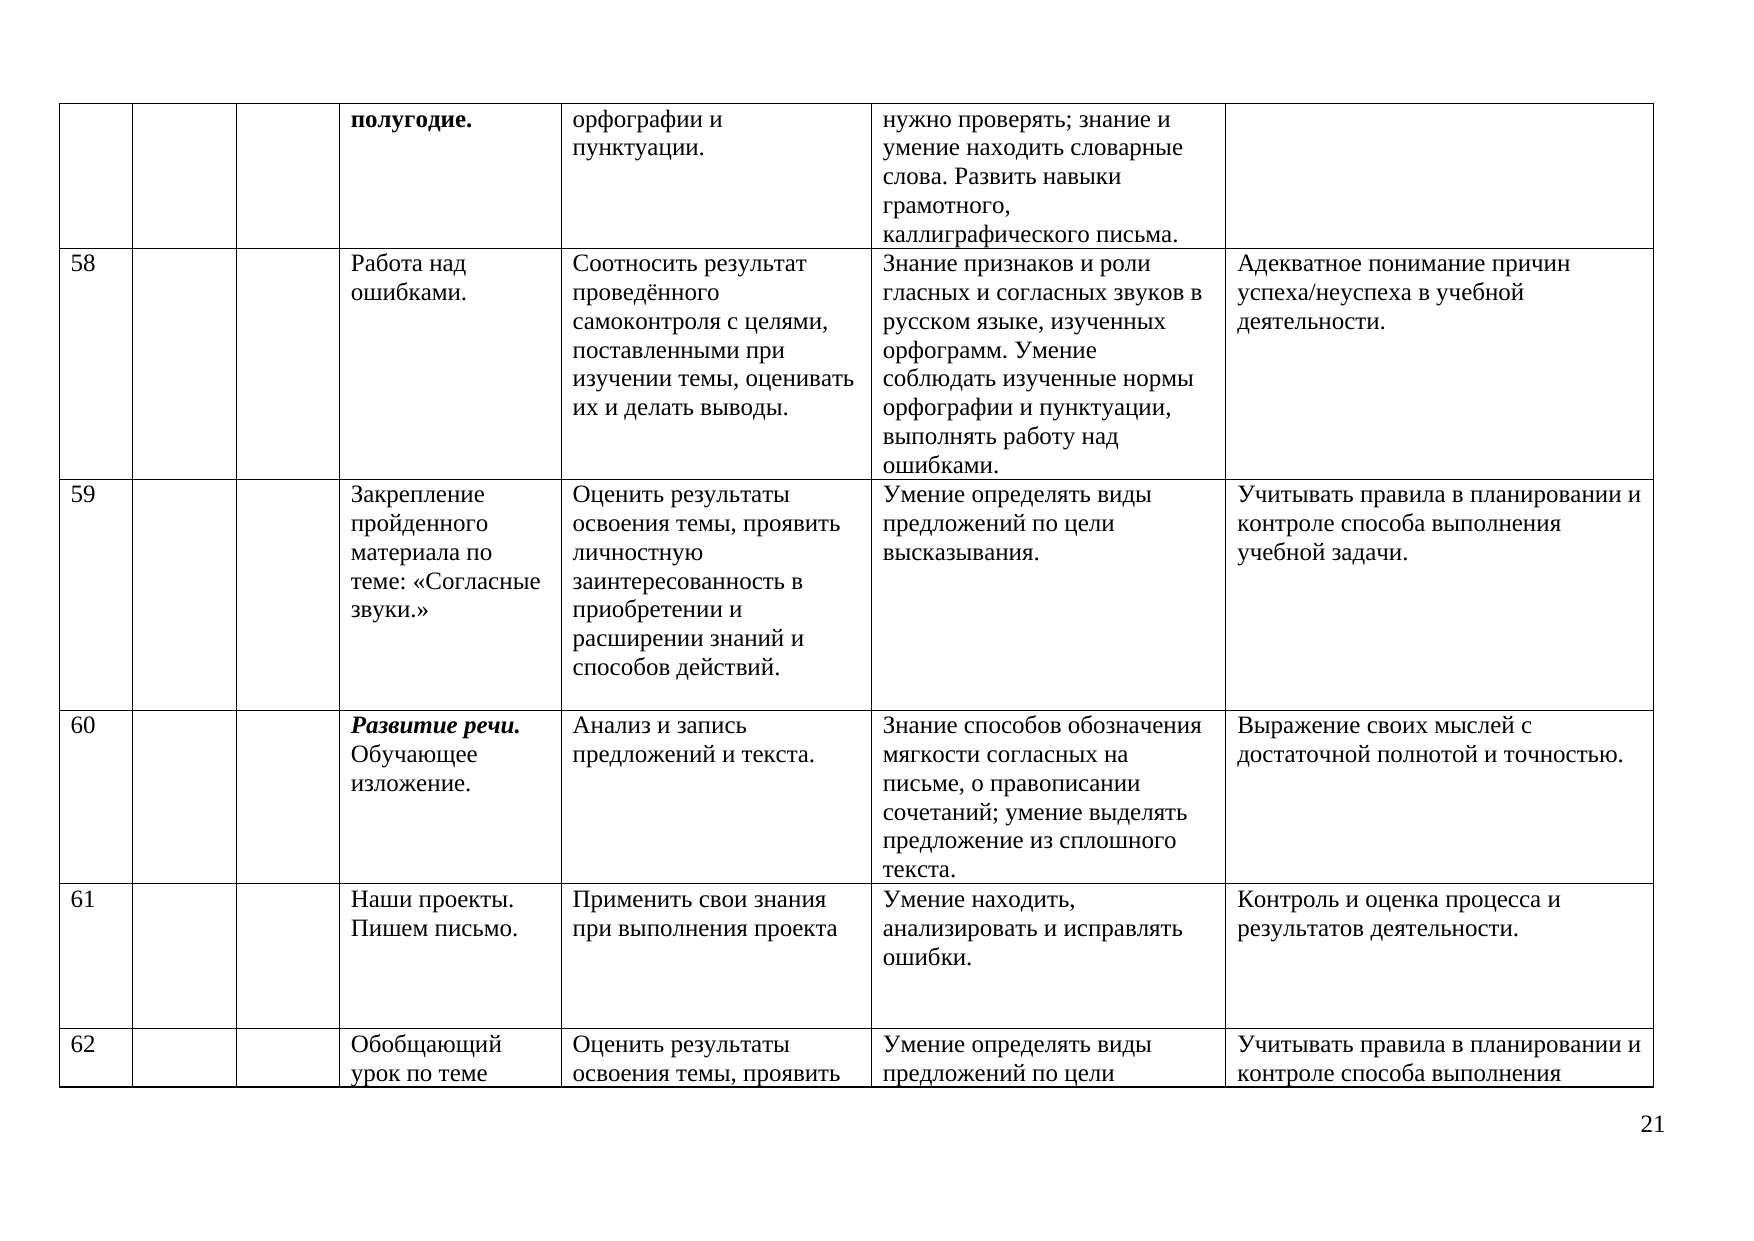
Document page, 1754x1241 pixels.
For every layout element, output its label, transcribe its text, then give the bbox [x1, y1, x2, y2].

table_cell Учитывать правила в планировании и контроле способа выполнения учебной задачи. [1226, 480, 1653, 709]
table_cell [133, 1029, 236, 1086]
table_cell [133, 711, 236, 883]
table_cell [133, 104, 236, 247]
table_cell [1226, 104, 1653, 247]
table_cell [133, 480, 236, 709]
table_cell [562, 104, 871, 247]
table_cell 62 [60, 1029, 132, 1086]
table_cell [872, 1029, 1225, 1086]
table_cell [237, 104, 339, 247]
table_cell [237, 884, 339, 1028]
table_cell Умение находить, анализировать и исправлять ошибки. [872, 884, 1225, 1028]
table_cell 61 [60, 884, 132, 1028]
table_cell [237, 480, 339, 709]
table_cell Соотносить результат проведённого самоконтроля с целями, поставленными при изучении темы, оценивать их и делать выводы. [562, 249, 871, 478]
table_cell 58 [60, 249, 132, 478]
table_cell Закрепление пройденного материала по теме: «Согласные звуки.» [340, 480, 561, 709]
table_cell Анализ и запись предложений и текста. [562, 711, 871, 883]
table_cell Выражение своих мыслей с достаточной полнотой и точностью. [1226, 711, 1653, 883]
table_cell [237, 1029, 339, 1086]
table_cell Наши проекты. Пишем письмо. [340, 884, 561, 1028]
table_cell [1226, 1029, 1653, 1086]
table_cell [237, 249, 339, 478]
table_cell Адекватное понимание причин успеха/неуспеха в учебной деятельности. [1226, 249, 1653, 478]
table_cell [133, 249, 236, 478]
table_cell [133, 884, 236, 1028]
table_cell [237, 711, 339, 883]
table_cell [562, 1029, 871, 1086]
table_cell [340, 1029, 561, 1086]
table_cell Умение определять виды предложений по цели высказывания. [872, 480, 1225, 709]
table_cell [872, 104, 1225, 247]
table_cell Развитие речи. Обучающее изложение. [340, 711, 561, 883]
table_cell Контроль и оценка процесса и результатов деятельности. [1226, 884, 1653, 1028]
table_cell 57 [60, 104, 132, 247]
table_cell Работа над ошибками. [340, 249, 561, 478]
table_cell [340, 104, 561, 247]
table_cell Оценить результаты освоения темы, проявить личностную заинтересованность в приобретении и расширении знаний и способов действий. [562, 480, 871, 709]
table_cell Применить свои знания при выполнения проекта [562, 884, 871, 1028]
table_cell 59 [60, 480, 132, 709]
table_cell 60 [60, 711, 132, 883]
table_cell Знание способов обозначения мягкости согласных на письме, о правописании сочетаний; умение выделять предложение из сплошного текста. [872, 711, 1225, 883]
table_cell Знание признаков и роли гласных и согласных звуков в русском языке, изученных орфограмм. Умение соблюдать изученные нормы орфографии и пунктуации, выполнять работу над ошибками. [872, 249, 1225, 478]
